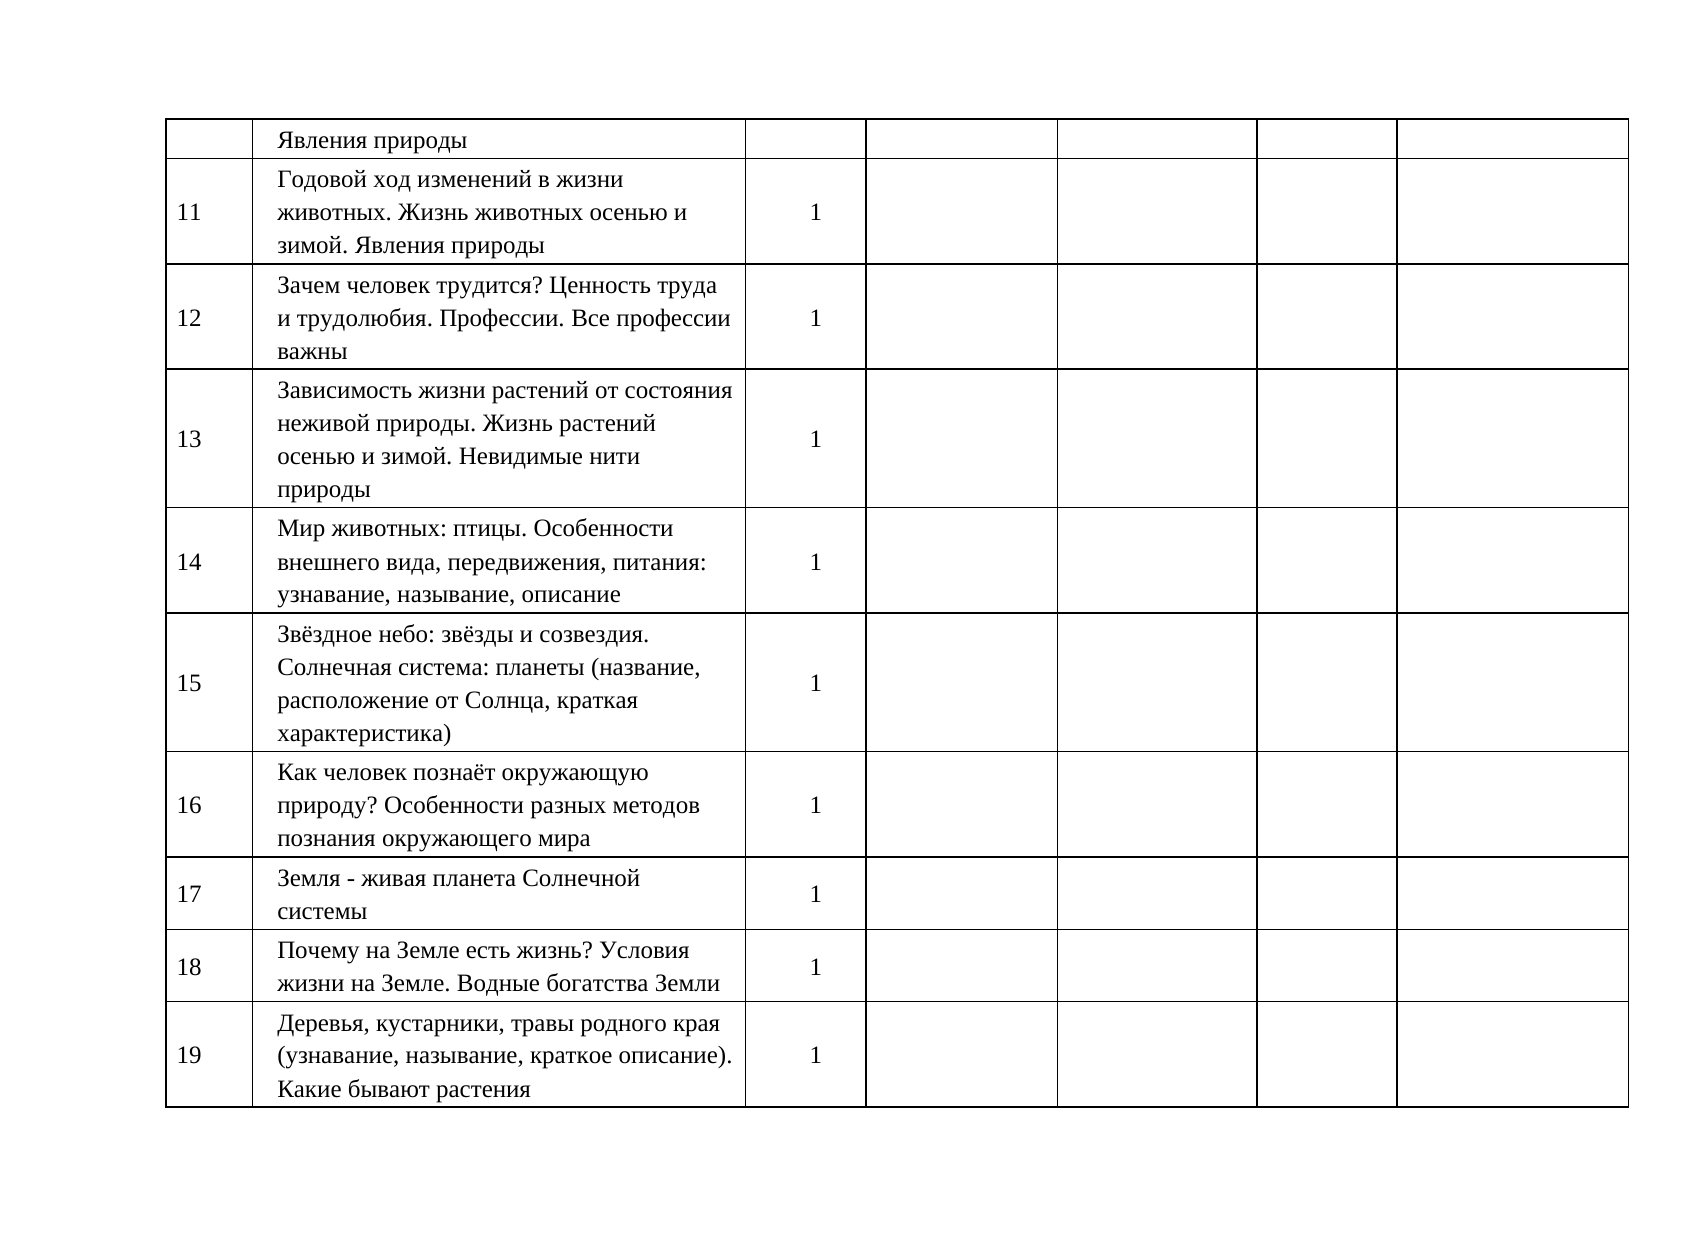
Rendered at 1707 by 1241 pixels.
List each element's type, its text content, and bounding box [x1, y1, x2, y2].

table_cell [867, 930, 1057, 1001]
table_cell [1058, 265, 1256, 368]
table_cell [1398, 508, 1628, 612]
table_cell [867, 370, 1057, 507]
table_cell [1258, 370, 1396, 507]
table_cell Земля - живая планета Солнечной системы [253, 858, 745, 928]
table_cell 1 [746, 614, 865, 751]
table_cell Как человек познаёт окружающую природу? Особенности разных методов познания окружающего мира [253, 752, 745, 856]
table_cell 1 [746, 1002, 865, 1106]
table_cell [867, 752, 1057, 856]
table_cell [1058, 752, 1256, 856]
table_cell 13 [167, 370, 252, 507]
table_cell Почему на Земле есть жизнь? Условия жизни на Земле. Водные богатства Земли [253, 930, 745, 1001]
table_cell [1258, 120, 1396, 157]
table_cell [1058, 508, 1256, 612]
table_cell 18 [167, 930, 252, 1001]
table_cell [867, 120, 1057, 157]
table_cell [867, 265, 1057, 368]
table_cell [1398, 614, 1628, 751]
table_cell [867, 858, 1057, 928]
table_cell Мир животных: птицы. Особенности внешнего вида, передвижения, питания: узнавание, называние, описание [253, 508, 745, 612]
table_cell 1 [746, 752, 865, 856]
table_cell 15 [167, 614, 252, 751]
table_cell 11 [167, 159, 252, 263]
table_cell 17 [167, 858, 252, 928]
table_cell 1 [746, 858, 865, 928]
table_cell [1258, 752, 1396, 856]
table_cell [1258, 858, 1396, 928]
table_cell 1 [746, 930, 865, 1001]
table_cell [867, 508, 1057, 612]
table_cell [1258, 508, 1396, 612]
table_cell [867, 614, 1057, 751]
table_cell 10 [167, 120, 252, 157]
table_cell Деревья, кустарники, травы родного края (узнавание, называние, краткое описание). Какие бывают растения [253, 1002, 745, 1106]
table_cell [1058, 159, 1256, 263]
table_cell 1 [746, 265, 865, 368]
table_cell [1398, 858, 1628, 928]
table_cell Звёздное небо: звёзды и созвездия. Солнечная система: планеты (название, расположение от Солнца, краткая характеристика) [253, 614, 745, 751]
table_cell [1398, 159, 1628, 263]
table_cell [1258, 614, 1396, 751]
table_cell [867, 1002, 1057, 1106]
table_cell [1258, 1002, 1396, 1106]
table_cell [253, 120, 745, 157]
table_cell [1058, 930, 1256, 1001]
table_cell 19 [167, 1002, 252, 1106]
table_cell [1058, 1002, 1256, 1106]
table_cell [1398, 1002, 1628, 1106]
table_cell Годовой ход изменений в жизни животных. Жизнь животных осенью и зимой. Явления природы [253, 159, 745, 263]
table_cell Зачем человек трудится? Ценность труда и трудолюбия. Профессии. Все профессии важны [253, 265, 745, 368]
table_cell [1258, 930, 1396, 1001]
table_cell [1398, 265, 1628, 368]
table_cell 16 [167, 752, 252, 856]
table_cell [1398, 930, 1628, 1001]
table_cell [1058, 858, 1256, 928]
table_cell [1398, 752, 1628, 856]
table_cell 1 [746, 159, 865, 263]
table_cell Зависимость жизни растений от состояния неживой природы. Жизнь растений осенью и зимой. Невидимые нити природы [253, 370, 745, 507]
table_cell [1398, 120, 1628, 157]
table_cell [867, 159, 1057, 263]
table_cell [1058, 120, 1256, 157]
table_cell 1 [746, 370, 865, 507]
table_cell [1398, 370, 1628, 507]
table_cell 14 [167, 508, 252, 612]
table_cell [1258, 159, 1396, 263]
table_cell [1058, 370, 1256, 507]
table_cell 1 [746, 120, 865, 157]
table_cell [1258, 265, 1396, 368]
table_cell [1058, 614, 1256, 751]
table_cell 1 [746, 508, 865, 612]
table_cell 12 [167, 265, 252, 368]
